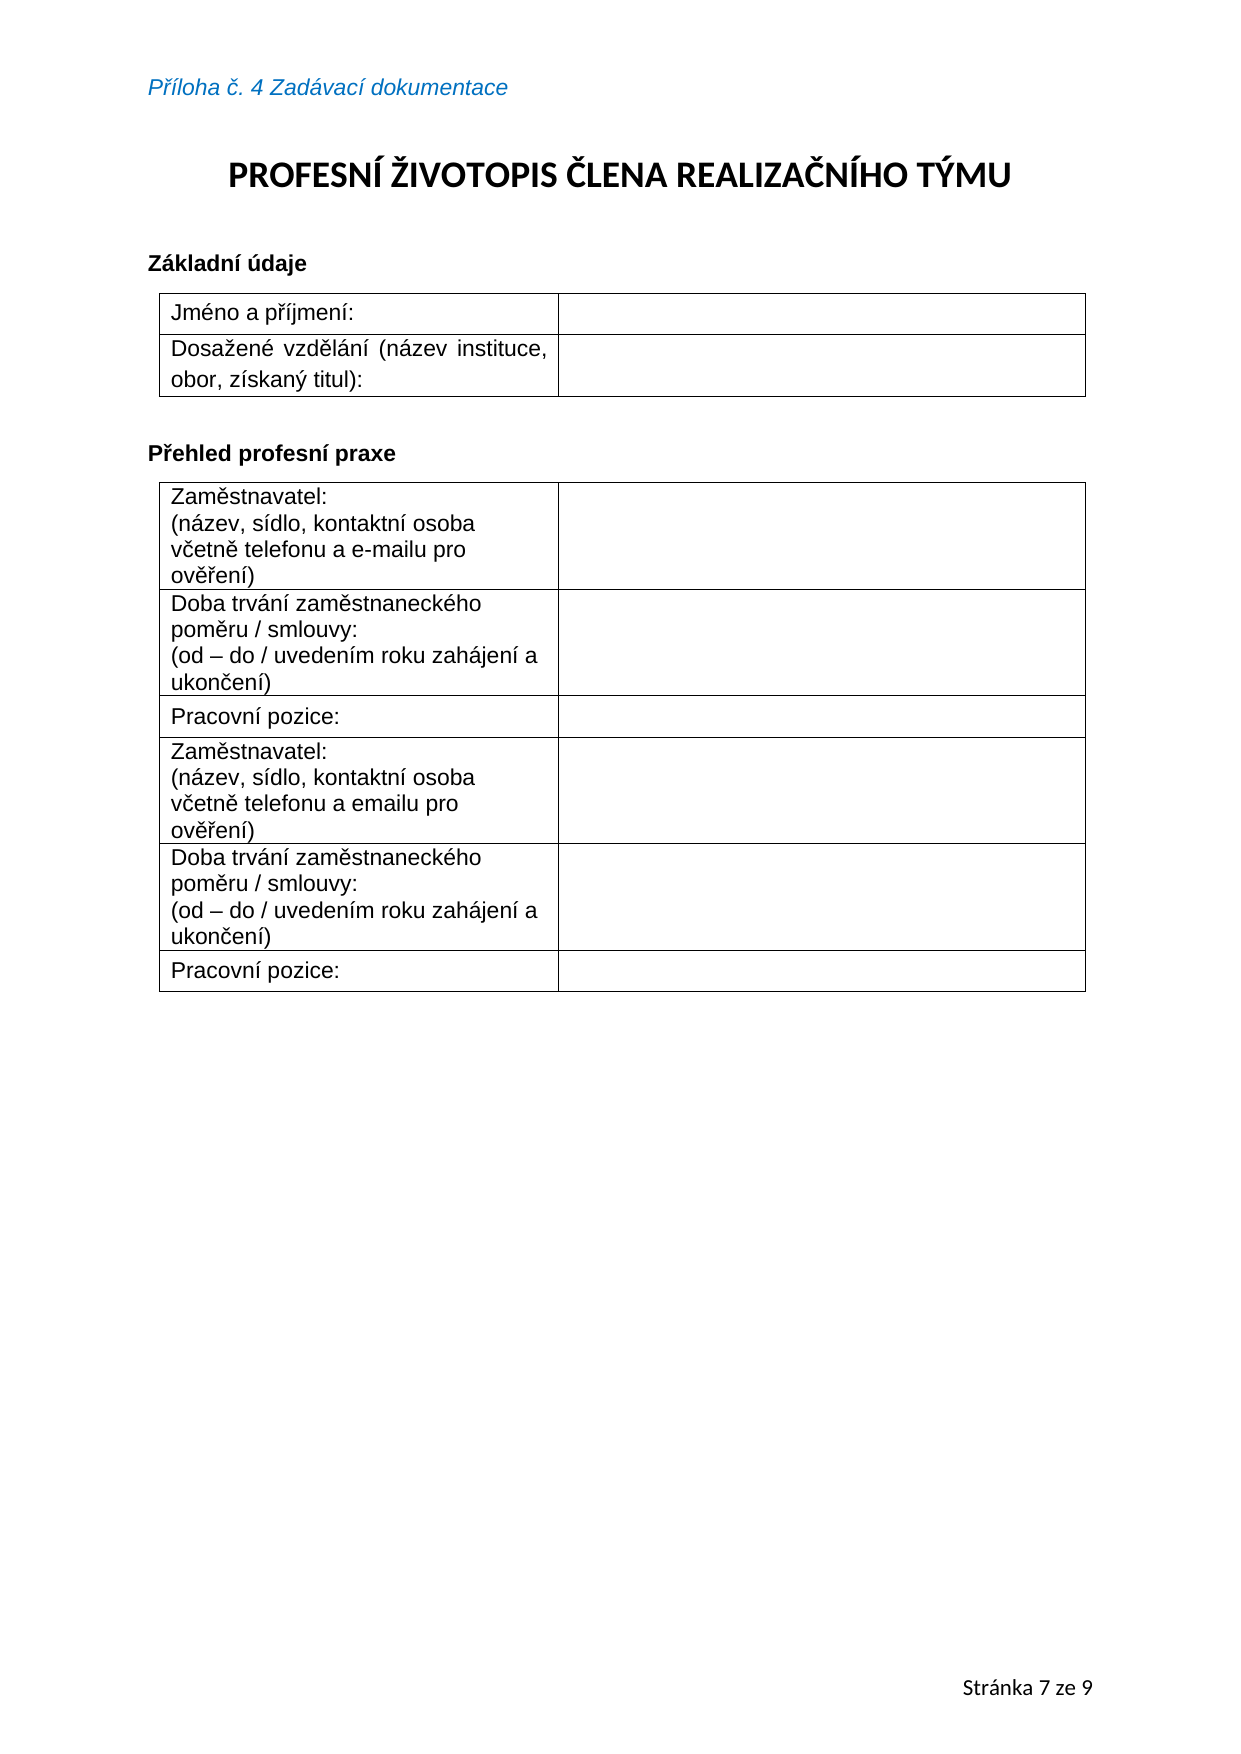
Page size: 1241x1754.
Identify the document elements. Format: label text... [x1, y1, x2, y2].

table_cell Dosažené vzdělání (název instituce, obor, získaný titul): [160, 335, 558, 396]
text Základní údaje [148, 250, 1093, 277]
table_header Zaměstnavatel: (název, sídlo, kontaktní osoba včetně telefonu a e-mailu pro ověření) [160, 483, 558, 589]
table_cell [559, 590, 1085, 695]
table_cell [559, 696, 1085, 737]
table_header [559, 294, 1085, 334]
table_header Jméno a příjmení: [160, 294, 558, 334]
table_cell Doba trvání zaměstnaneckého poměru / smlouvy: (od – do / uvedením roku zahájení a ukončení) [160, 844, 558, 949]
table_cell [559, 951, 1085, 991]
table_cell Pracovní pozice: [160, 951, 558, 991]
table_cell [559, 335, 1085, 396]
table_cell [559, 844, 1085, 949]
text Přehled profesní praxe [148, 439, 1093, 466]
text PROFESNÍ ŽIVOTOPIS ČLENA REALIZAČNÍHO TÝMU [148, 151, 1093, 197]
table_header [559, 483, 1085, 589]
table_cell Zaměstnavatel: (název, sídlo, kontaktní osoba včetně telefonu a emailu pro ověření) [160, 738, 558, 843]
table_cell Doba trvání zaměstnaneckého poměru / smlouvy: (od – do / uvedením roku zahájení a ukončení) [160, 590, 558, 695]
table_cell [559, 738, 1085, 843]
table_cell Pracovní pozice: [160, 696, 558, 737]
